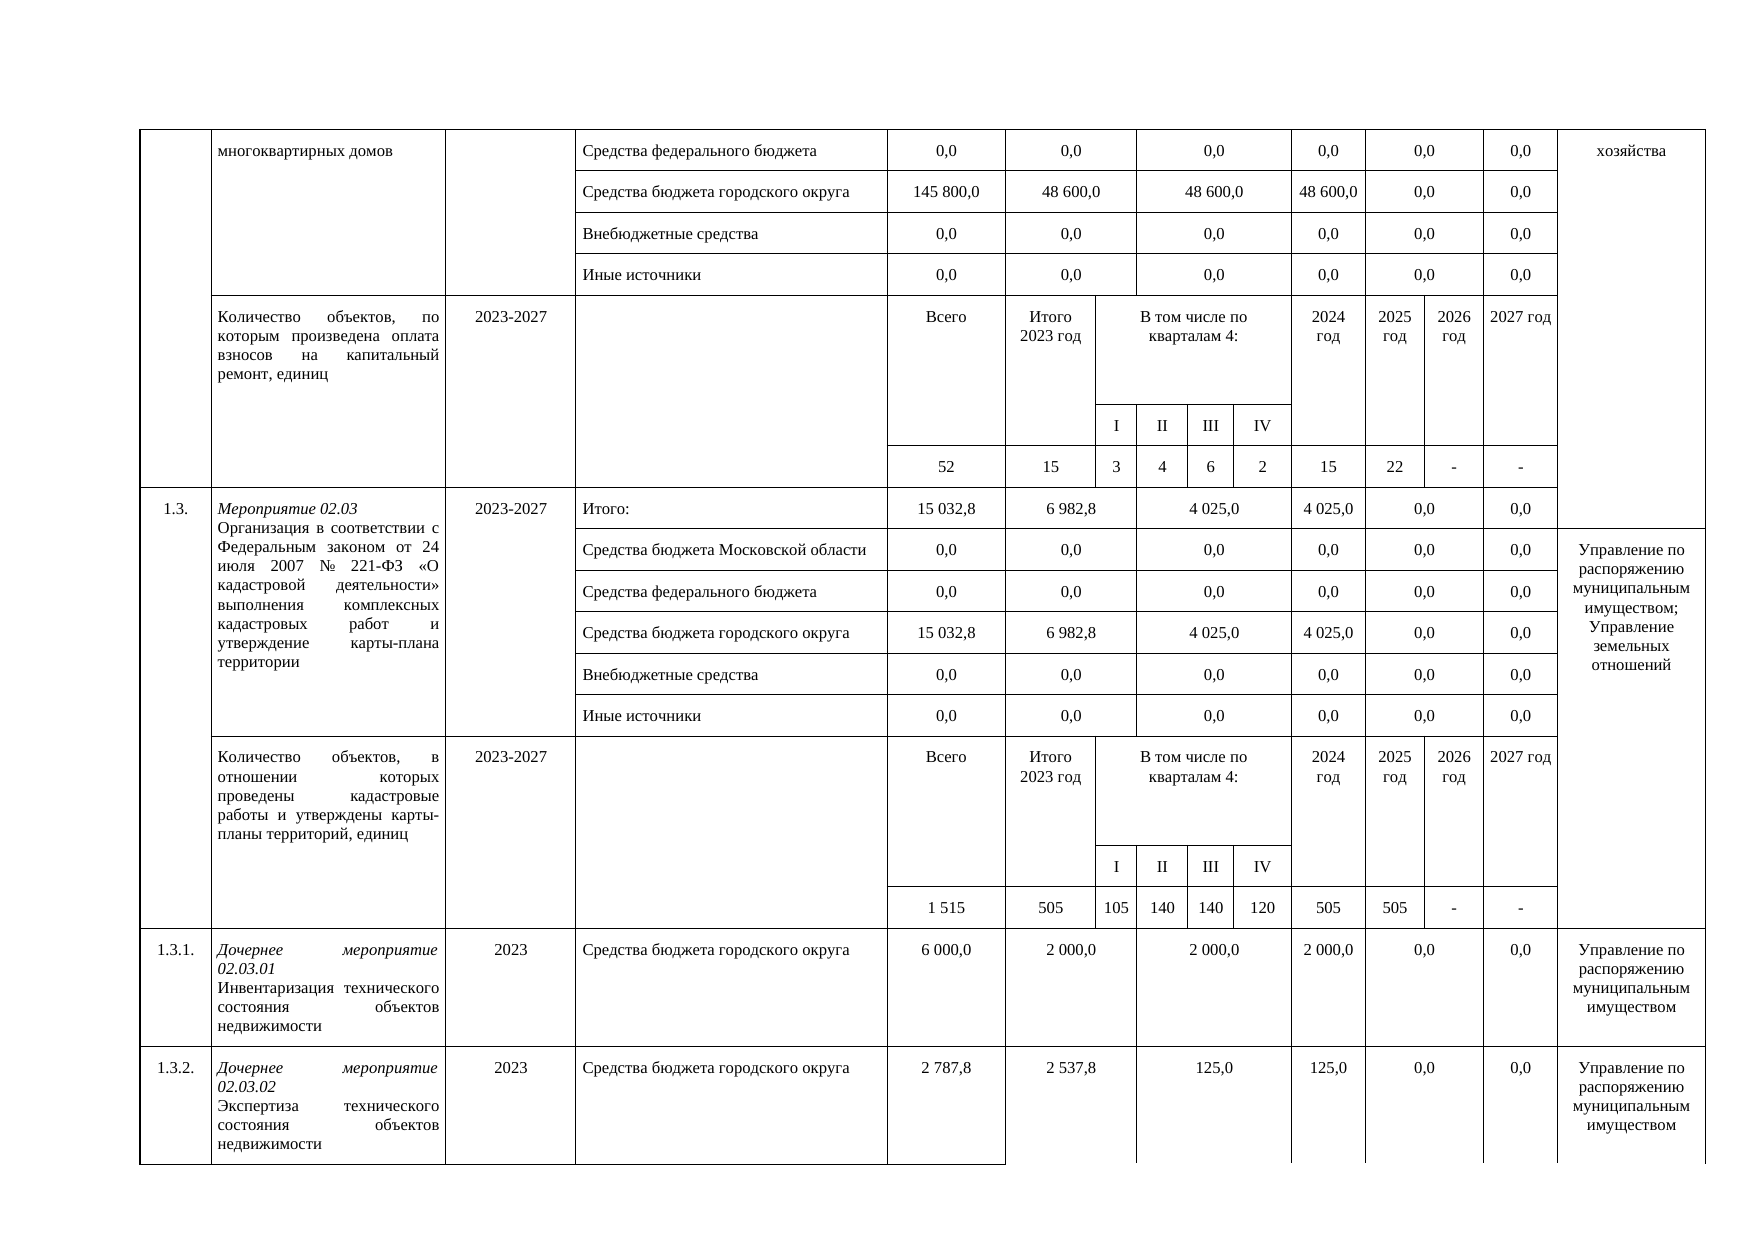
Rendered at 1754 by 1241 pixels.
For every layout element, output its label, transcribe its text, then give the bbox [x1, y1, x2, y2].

table_cell Дочернее мероприятие 02.03.02 Экспертиза технического состояния объектов недвижимости [212, 1047, 445, 1164]
table_cell 0,0 [1006, 695, 1136, 736]
table_cell 2023-2027 [446, 737, 575, 928]
table_cell Количество объектов, в отношении которых проведены кадастровые работы и утверждены карты-планы территорий, единиц [212, 737, 445, 928]
table_cell 2024 год [1292, 737, 1365, 886]
table_cell 0,0 [888, 654, 1005, 694]
table_cell Внебюджетные средства [576, 654, 887, 694]
table_cell 125,0 [1291, 1047, 1365, 1164]
table_cell 0,0 [1484, 130, 1557, 170]
table_cell 0,0 [1484, 612, 1557, 653]
table_cell 0,0 [1365, 1047, 1483, 1164]
table_cell Управление по распоряжению муниципальным имуществом [1558, 1047, 1705, 1164]
table_cell - [1484, 887, 1557, 928]
table_cell 0,0 [888, 213, 1005, 253]
table_cell 4 025,0 [1292, 612, 1365, 653]
table_cell 0,0 [1484, 929, 1557, 1046]
table_cell 505 [1366, 887, 1424, 928]
table_cell Средства бюджета Московской области [576, 529, 887, 570]
table_cell Управление по распоряжению муниципальным имуществом; Управление земельных отношений [1558, 529, 1705, 928]
table_cell - [1484, 446, 1557, 487]
table_cell II [1137, 846, 1187, 886]
table_cell 15 [1006, 446, 1095, 487]
table_cell 0,0 [888, 254, 1005, 295]
table_cell Дочернее мероприятие 02.03.01 Инвентаризация технического состояния объектов недвижимости [212, 929, 445, 1046]
table_cell 1.3.1. [141, 929, 211, 1046]
table_cell 120 [1234, 887, 1291, 928]
table_cell Средства федерального бюджета [576, 571, 887, 611]
table_cell 0,0 [1137, 254, 1291, 295]
table_cell 0,0 [1137, 695, 1291, 736]
table_cell 0,0 [1006, 571, 1136, 611]
table_cell 125,0 [1137, 1047, 1291, 1164]
table_cell 0,0 [1366, 529, 1483, 570]
table_cell 0,0 [1292, 529, 1365, 570]
table_cell - [1425, 887, 1483, 928]
table_cell 0,0 [1366, 654, 1483, 694]
table_cell 2 [1234, 446, 1291, 487]
table_cell 2 000,0 [1006, 929, 1136, 1046]
table_cell Всего [888, 296, 1005, 445]
table_cell 4 025,0 [1137, 488, 1291, 528]
table_cell 0,0 [1484, 171, 1557, 212]
table_cell 0,0 [1006, 254, 1136, 295]
table_cell 0,0 [1484, 529, 1557, 570]
table_cell 0,0 [888, 130, 1005, 170]
table_cell 0,0 [1484, 488, 1557, 528]
table_cell 4 025,0 [1137, 612, 1291, 653]
table_cell [576, 296, 887, 487]
table_cell Внебюджетные средства [576, 213, 887, 253]
table_cell 0,0 [888, 529, 1005, 570]
table_cell [576, 737, 887, 928]
table_cell 0,0 [1137, 529, 1291, 570]
table_cell 105 [1096, 887, 1136, 928]
table_cell 3 [1096, 446, 1136, 487]
table_cell II [1137, 405, 1187, 445]
table_cell 15 032,8 [888, 612, 1005, 653]
table_cell 0,0 [1006, 130, 1136, 170]
table_cell 2 000,0 [1137, 929, 1291, 1046]
table_cell 505 [1006, 887, 1095, 928]
table_cell 0,0 [1366, 488, 1483, 528]
table_cell 0,0 [1366, 254, 1483, 295]
table_cell 0,0 [1366, 571, 1483, 611]
table_cell 0,0 [1366, 695, 1483, 736]
table_cell 0,0 [1366, 171, 1483, 212]
table_cell 2027 год [1484, 737, 1557, 886]
table_cell Количество объектов, по которым произведена оплата взносов на капитальный ремонт, единиц [212, 296, 445, 487]
table_cell III [1188, 846, 1233, 886]
table_cell 0,0 [1006, 529, 1136, 570]
table_cell 22 [1366, 446, 1424, 487]
table_cell 0,0 [1484, 695, 1557, 736]
table_cell 140 [1137, 887, 1187, 928]
table_cell В том числе по кварталам 4: [1096, 737, 1291, 845]
table_cell 2 787,8 [888, 1047, 1005, 1164]
table_cell Средства бюджета городского округа [576, 612, 887, 653]
table_cell 0,0 [1006, 654, 1136, 694]
table_cell 15 [1292, 446, 1365, 487]
table_cell 0,0 [1484, 1047, 1558, 1164]
table_cell 2 000,0 [1292, 929, 1365, 1046]
table_cell 15 032,8 [888, 488, 1005, 528]
table_cell 4 [1137, 446, 1187, 487]
table_cell 2025 год [1366, 737, 1424, 886]
table_cell 0,0 [1137, 130, 1291, 170]
table_cell 140 [1188, 887, 1233, 928]
table_cell 505 [1292, 887, 1365, 928]
table_cell 52 [888, 446, 1005, 487]
table_cell 0,0 [1366, 130, 1483, 170]
table_cell 0,0 [1484, 654, 1557, 694]
table_cell Иные источники [576, 695, 887, 736]
table_cell - [1425, 446, 1483, 487]
table_cell 0,0 [1484, 254, 1557, 295]
table_cell 0,0 [1292, 130, 1365, 170]
table_cell 2026 год [1425, 296, 1483, 445]
table_cell 2023 [446, 1047, 575, 1164]
table_cell 0,0 [1137, 654, 1291, 694]
table_cell Средства бюджета городского округа [576, 171, 887, 212]
table_cell 0,0 [1366, 612, 1483, 653]
table_cell Иные источники [576, 254, 887, 295]
table_cell IV [1234, 405, 1291, 445]
table_cell 2025 год [1366, 296, 1424, 445]
table_cell Средства бюджета городского округа [576, 929, 887, 1046]
table_cell 2023 [446, 929, 575, 1046]
table_cell 48 600,0 [1006, 171, 1136, 212]
table_cell 0,0 [1292, 254, 1365, 295]
table_cell 0,0 [1137, 571, 1291, 611]
table_cell 0,0 [1292, 571, 1365, 611]
table_cell IV [1234, 846, 1291, 886]
table_cell 6 000,0 [888, 929, 1005, 1046]
table_cell В том числе по кварталам 4: [1096, 296, 1291, 404]
table_cell 1 515 [888, 887, 1005, 928]
table_cell 0,0 [1484, 213, 1557, 253]
table_cell Итого 2023 год [1006, 737, 1095, 886]
table_cell 1.3.2. [141, 1047, 211, 1164]
table_cell I [1096, 405, 1136, 445]
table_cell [576, 1047, 887, 1164]
table_cell 0,0 [1137, 213, 1291, 253]
table_cell 0,0 [1366, 929, 1483, 1046]
table_cell 2026 год [1425, 737, 1483, 886]
table_cell 48 600,0 [1292, 171, 1365, 212]
table_cell I [1096, 846, 1136, 886]
table_cell 0,0 [888, 571, 1005, 611]
table_cell 2024 год [1292, 296, 1365, 445]
table_cell 0,0 [1292, 213, 1365, 253]
table_cell Мероприятие 02.03 Организация в соответствии с Федеральным законом от 24 июля 2007 № 221-ФЗ «О кадастровой деятельности» выполнения комплексных кадастровых работ и утверждение карты-плана территории [212, 488, 445, 736]
table_cell 6 982,8 [1006, 488, 1136, 528]
table_cell Средства федерального бюджета [576, 130, 887, 170]
table_cell 0,0 [1366, 213, 1483, 253]
table_cell III [1188, 405, 1233, 445]
table_cell 2 537,8 [1006, 1047, 1137, 1164]
table_cell 0,0 [1484, 571, 1557, 611]
table_cell 0,0 [1292, 654, 1365, 694]
table_cell 6 [1188, 446, 1233, 487]
table_cell Итого: [576, 488, 887, 528]
table_cell 2023-2027 [446, 296, 575, 487]
table_cell 2023-2027 [446, 488, 575, 736]
table_cell 2027 год [1484, 296, 1557, 445]
table_cell Итого 2023 год [1006, 296, 1095, 445]
table_cell 48 600,0 [1137, 171, 1291, 212]
table_cell 0,0 [888, 695, 1005, 736]
table_cell 6 982,8 [1006, 612, 1136, 653]
table_cell 0,0 [1292, 695, 1365, 736]
table_cell 145 800,0 [888, 171, 1005, 212]
table_cell 0,0 [1006, 213, 1136, 253]
table_cell 1.3. [141, 488, 211, 928]
table_cell Всего [888, 737, 1005, 886]
table_cell 4 025,0 [1292, 488, 1365, 528]
table_cell Управление по распоряжению муниципальным имуществом [1558, 929, 1705, 1046]
